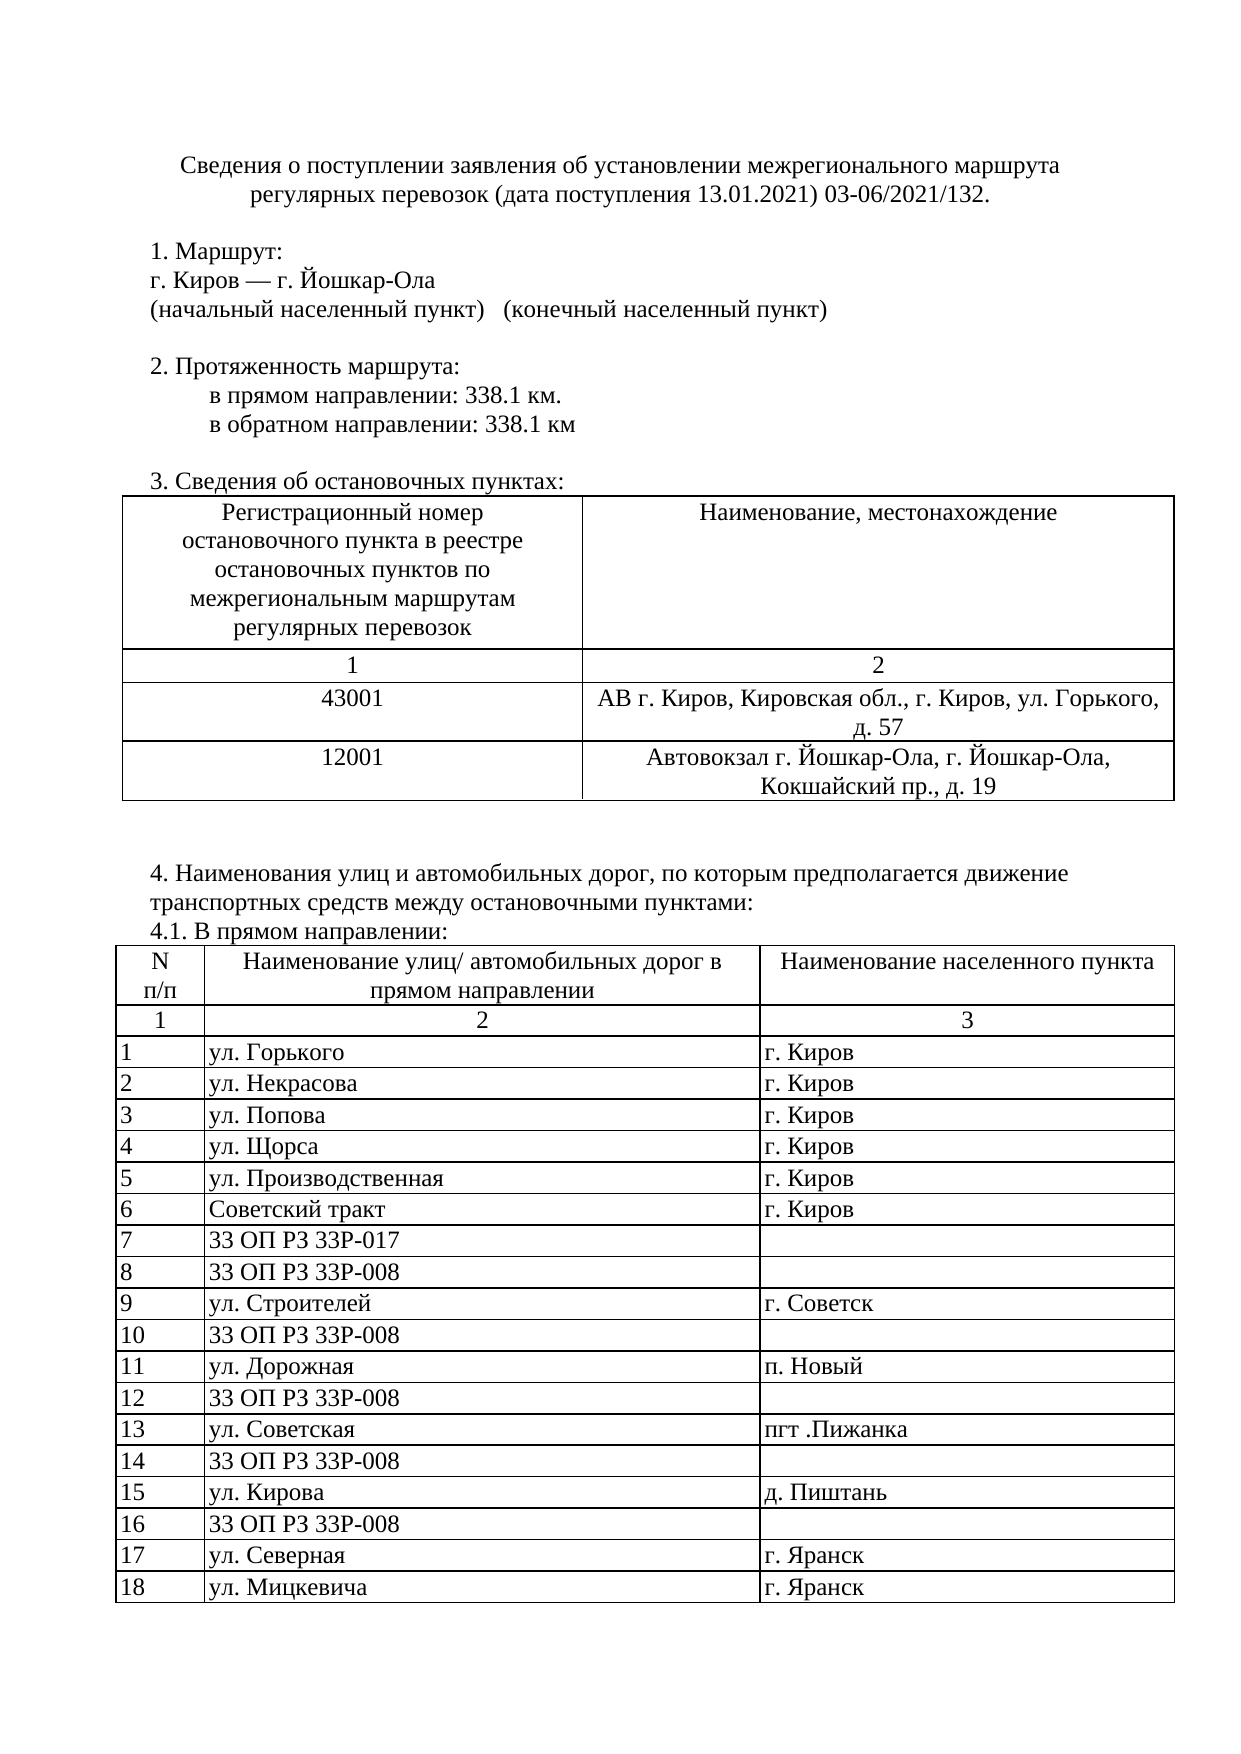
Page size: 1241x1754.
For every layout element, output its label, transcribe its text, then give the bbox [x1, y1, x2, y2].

table_cell АВ г. Киров, Кировская обл., г. Киров, ул. Горького, д. 57 [583, 683, 1173, 740]
table_cell г. Яранск [761, 1540, 1174, 1570]
table_cell 33 ОП РЗ 33Р-008 [205, 1446, 759, 1476]
table_cell 33 ОП РЗ 33Р-008 [205, 1257, 759, 1287]
table_cell 12 [117, 1383, 204, 1413]
table_cell п. Новый [761, 1352, 1174, 1381]
table_cell 12001 [123, 742, 582, 799]
table_cell 9 [117, 1289, 204, 1318]
table_cell 16 [117, 1509, 204, 1539]
table_cell г. Киров [761, 1131, 1174, 1161]
table_cell 17 [117, 1540, 204, 1570]
table_cell г. Киров [761, 1068, 1174, 1098]
table_cell 13 [117, 1415, 204, 1444]
table_cell 14 [117, 1446, 204, 1476]
table_cell 1 [117, 1037, 204, 1067]
table_cell Автовокзал г. Йошкар-Ола, г. Йошкар-Ола, Кокшайский пр., д. 19 [583, 742, 1173, 799]
table_cell г. Яранск [761, 1572, 1174, 1602]
table_cell ул. Некрасова [205, 1068, 759, 1098]
table_cell 18 [117, 1572, 204, 1602]
table_cell г. Киров [761, 1163, 1174, 1193]
table_cell ул. Производственная [205, 1163, 759, 1193]
table_header Регистрационный номер остановочного пункта в реестре остановочных пунктов по межрегиональным маршрутам регулярных перевозок [123, 497, 582, 648]
table_cell 3 [761, 1006, 1174, 1035]
table_cell [761, 1383, 1174, 1413]
table_cell [761, 1257, 1174, 1287]
text 1. Маршрут: [150, 236, 1090, 265]
text Сведения о поступлении заявления об установлении межрегионального маршрута регулярных перевозок (дата поступления 13.01.2021) 03-06/2021/132. [150, 150, 1090, 207]
table_cell д. Пиштань [761, 1477, 1174, 1507]
text в прямом направлении: 338.1 км. [150, 380, 1090, 409]
table_cell ул. Советская [205, 1415, 759, 1444]
table_cell ул. Мицкевича [205, 1572, 759, 1602]
table_cell ул. Северная [205, 1540, 759, 1570]
text 4. Наименования улиц и автомобильных дорог, по которым предполагается движение транспортных средств между остановочными пунктами: [150, 858, 1090, 916]
table_cell 8 [117, 1257, 204, 1287]
table_cell 3 [117, 1100, 204, 1130]
table_cell 2 [205, 1006, 759, 1035]
table_cell ул. Горького [205, 1037, 759, 1067]
table_cell 2 [117, 1068, 204, 1098]
table_cell 15 [117, 1477, 204, 1507]
table_cell 4 [117, 1131, 204, 1161]
table_cell Советский тракт [205, 1194, 759, 1224]
table_cell [761, 1509, 1174, 1539]
table_cell пгт .Пижанка [761, 1415, 1174, 1444]
table_cell [761, 1446, 1174, 1476]
table_cell 1 [123, 650, 582, 681]
text 2. Протяженность маршрута: [150, 351, 1090, 380]
text 4.1. В прямом направлении: [150, 916, 1090, 945]
table_cell 1 [117, 1006, 204, 1035]
table_cell ул. Щорса [205, 1131, 759, 1161]
table_header N п/п [117, 946, 204, 1004]
text (начальный населенный пункт) (конечный населенный пункт) [150, 294, 1090, 322]
table_cell г. Советск [761, 1289, 1174, 1318]
table_cell 2 [583, 650, 1173, 681]
table_header Наименование, местонахождение [583, 497, 1173, 648]
table_cell 33 ОП РЗ 33Р-017 [205, 1226, 759, 1256]
table_cell 7 [117, 1226, 204, 1256]
table_cell 11 [117, 1352, 204, 1381]
text 3. Сведения об остановочных пунктах: [150, 466, 1090, 495]
table_cell ул. Кирова [205, 1477, 759, 1507]
table_cell ул. Дорожная [205, 1352, 759, 1381]
table_cell 10 [117, 1320, 204, 1350]
table_header Наименование населенного пункта [761, 946, 1174, 1004]
table_cell ул. Попова [205, 1100, 759, 1130]
table_cell г. Киров [761, 1194, 1174, 1224]
table_cell г. Киров [761, 1100, 1174, 1130]
table_cell 5 [117, 1163, 204, 1193]
text г. Киров — г. Йошкар-Ола [150, 265, 1090, 294]
table_cell 43001 [123, 683, 582, 740]
table_cell 33 ОП РЗ 33Р-008 [205, 1383, 759, 1413]
table_cell ул. Строителей [205, 1289, 759, 1318]
table_cell [761, 1320, 1174, 1350]
table_cell 33 ОП РЗ 33Р-008 [205, 1509, 759, 1539]
table_header Наименование улиц/ автомобильных дорог в прямом направлении [205, 946, 759, 1004]
text в обратном направлении: 338.1 км [150, 409, 1090, 437]
table_cell [761, 1226, 1174, 1256]
table_cell 33 ОП РЗ 33Р-008 [205, 1320, 759, 1350]
table_cell 6 [117, 1194, 204, 1224]
table_cell г. Киров [761, 1037, 1174, 1067]
